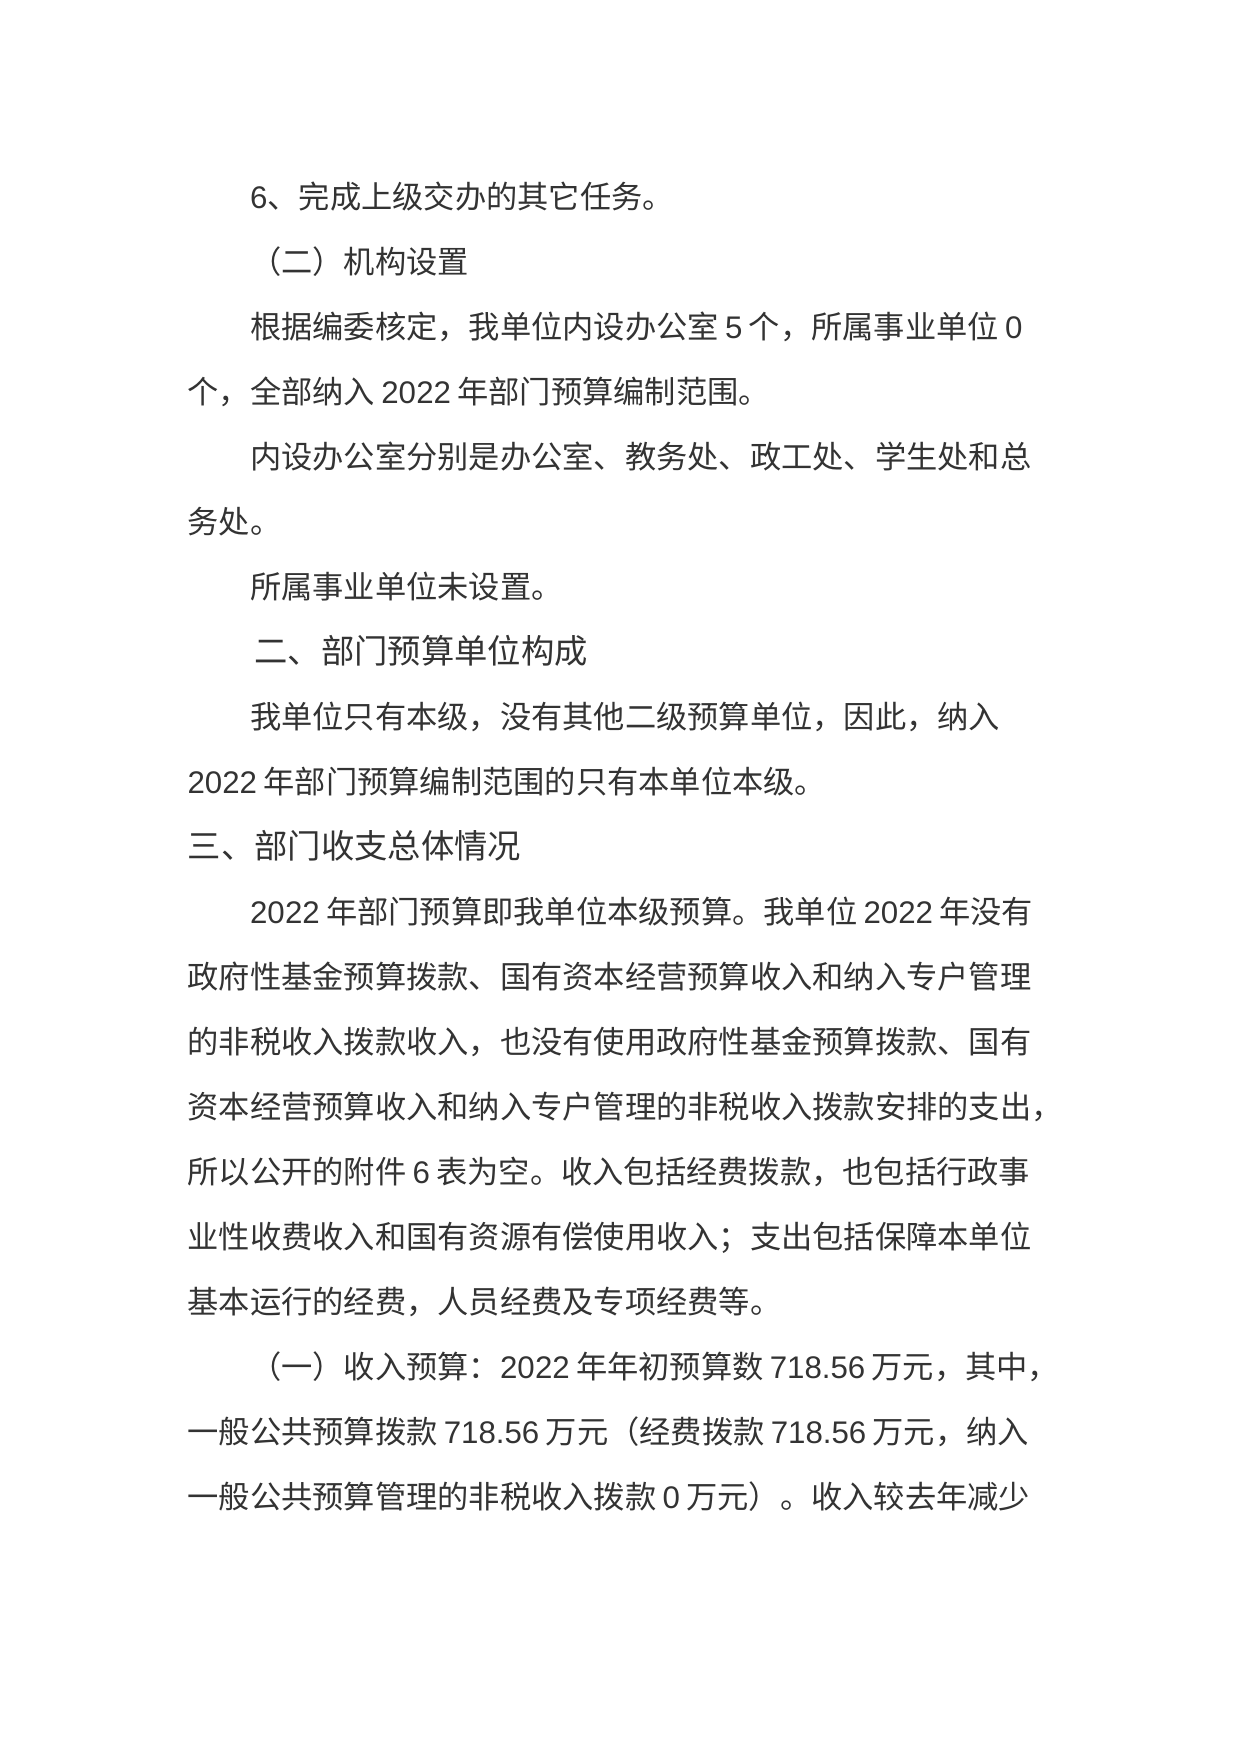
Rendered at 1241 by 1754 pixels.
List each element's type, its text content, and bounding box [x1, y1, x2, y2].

text 内设办公室分别是办公室、教务处、政工处、学生处和总务处。 [187, 422, 1053, 552]
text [187, 1332, 1053, 1527]
text 6、完成上级交办的其它任务。 [187, 162, 1053, 227]
text 我单位只有本级，没有其他二级预算单位，因此，纳入2022年部门预算编制范围的只有本单位本级。 [187, 682, 1053, 812]
text 所属事业单位未设置。 [187, 552, 1053, 617]
text 根据编委核定，我单位内设办公室5个，所属事业单位0个，全部纳入2022年部门预算编制范围。 [187, 292, 1053, 422]
list 部门收支总体情况 [187, 812, 1053, 877]
text 二、部门预算单位构成 [187, 617, 1053, 682]
text 2022年部门预算即我单位本级预算。我单位2022年没有政府性基金预算拨款、国有资本经营预算收入和纳入专户管理的非税收入拨款收入，也没有使用政府性基金预算拨款、国有资本经营预算收入和纳入专户管理的非税收入拨款安排的支出，所以公开的附件6表为空。收入包括经费拨款，也包括行政事业性收费收入和国有资源有偿使用收入；支出包括保障本单位基本运行的经费，人员经费及专项经费等。 [187, 877, 1053, 1332]
text （二）机构设置 [187, 227, 1053, 292]
